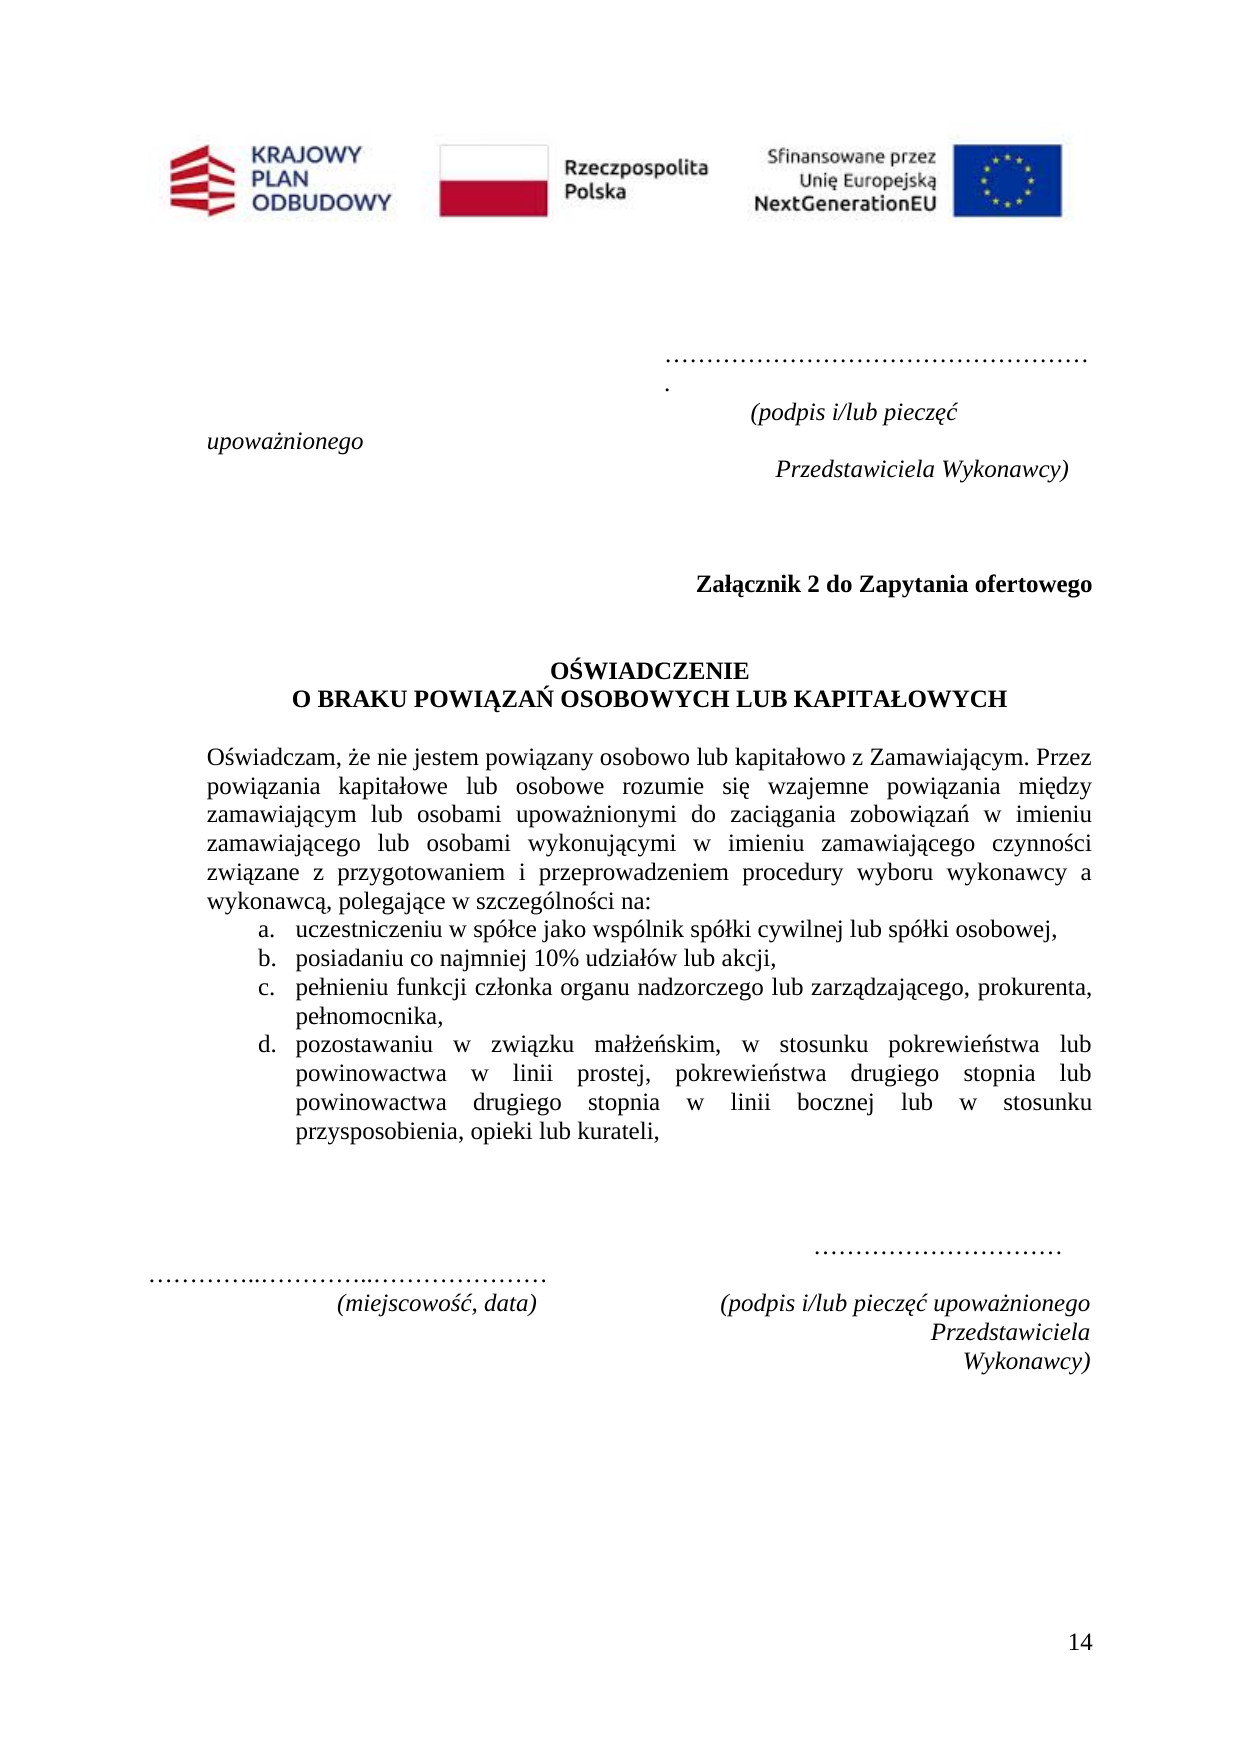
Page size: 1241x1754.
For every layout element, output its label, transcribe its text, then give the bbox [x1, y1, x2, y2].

text OŚWIADCZENIE [207, 656, 1093, 684]
list pełnieniu funkcji członka organu nadzorczego lub zarządzającego, prokurenta, pełnomocnika, [258, 972, 1093, 1029]
text ………………………… [207, 1231, 1093, 1259]
text …………..…………..………………… [148, 1259, 1093, 1288]
picture [147, 122, 1085, 241]
text Oświadczam, że nie jestem powiązany osobowo lub kapitałowo z Zamawiającym. Przez powiązania kapitałowe lub osobowe rozumie się wzajemne powiązania między zamawiającym lub osobami upoważnionymi do zaciągania zobowiązań w imieniu zamawiającego lub osobami wykonującymi w imieniu zamawiającego czynności związane z przygotowaniem i przeprowadzeniem procedury wyboru wykonawcy a wykonawcą, polegające w szczególności na: [207, 742, 1093, 914]
text (podpis i/lub pieczęć upoważnionego [207, 397, 1093, 454]
text ……………………………………………. [664, 311, 1093, 397]
list uczestniczeniu w spółce jako wspólnik spółki cywilnej lub spółki osobowej, [258, 914, 1093, 943]
text O BRAKU POWIĄZAŃ OSOBOWYCH LUB KAPITAŁOWYCH [207, 684, 1093, 713]
list pozostawaniu w związku małżeńskim, w stosunku pokrewieństwa lub powinowactwa w linii prostej, pokrewieństwa drugiego stopnia lub powinowactwa drugiego stopnia w linii bocznej lub w stosunku przysposobienia, opieki lub kurateli, [258, 1029, 1093, 1144]
text Przedstawiciela Wykonawcy) [207, 1317, 1093, 1374]
text Przedstawiciela Wykonawcy) [207, 454, 1093, 483]
text (miejscowość, data) (podpis i/lub pieczęć upoważnionego [207, 1288, 1093, 1317]
text Załącznik 2 do Zapytania ofertowego [148, 569, 1093, 598]
list posiadaniu co najmniej 10% udziałów lub akcji, [258, 943, 1093, 972]
